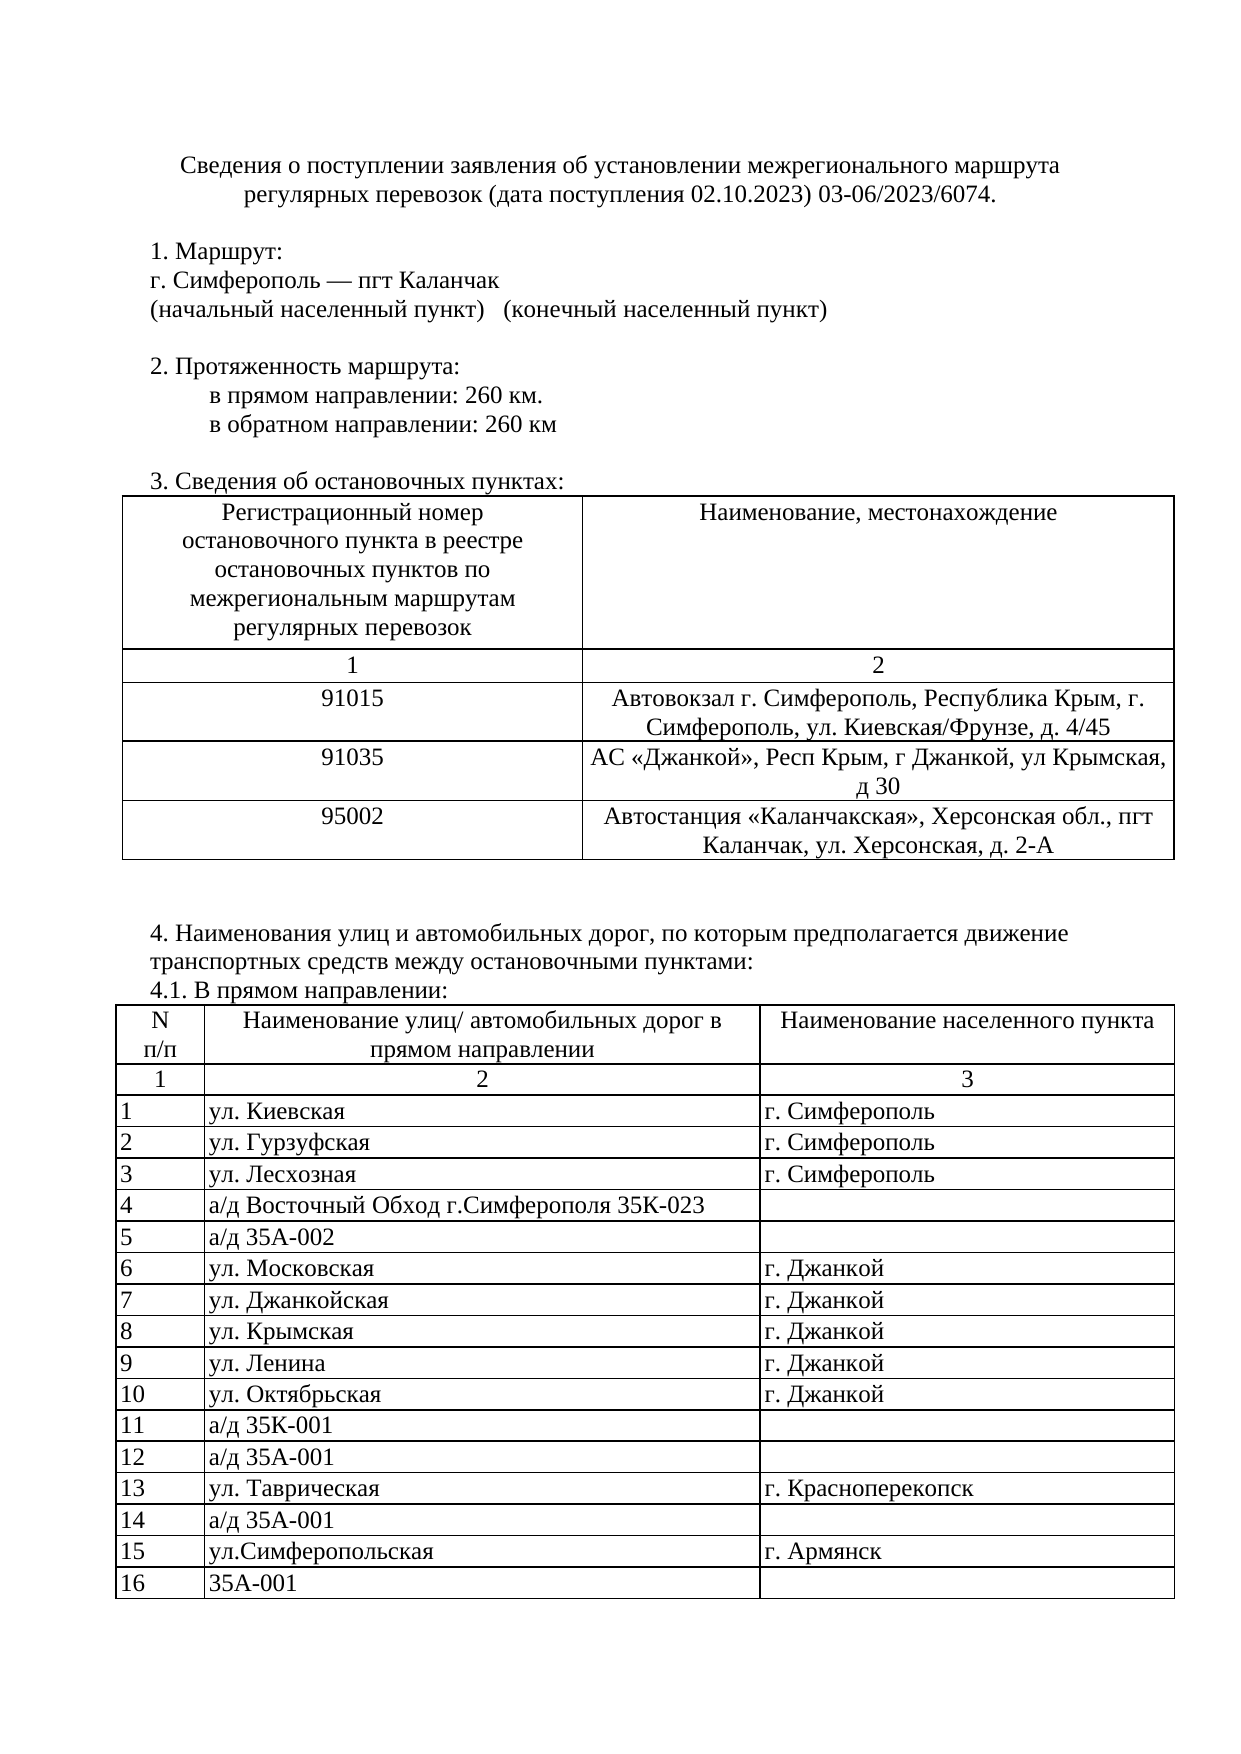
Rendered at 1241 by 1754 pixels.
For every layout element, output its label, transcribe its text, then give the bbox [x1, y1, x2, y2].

table_cell [761, 1190, 1174, 1220]
table_cell ул. Лесхозная [205, 1159, 759, 1189]
table_cell 35А-001 [205, 1568, 759, 1598]
table_cell 6 [117, 1253, 204, 1283]
table_cell ул. Ленина [205, 1348, 759, 1377]
table_cell [761, 1505, 1174, 1535]
text 2. Протяженность маршрута: [150, 351, 1090, 380]
table_cell 5 [117, 1222, 204, 1252]
table_cell 2 [117, 1127, 204, 1157]
text г. Симферополь — пгт Каланчак [150, 265, 1090, 294]
table_header N п/п [117, 1006, 204, 1063]
table_cell АС «Джанкой», Респ Крым, г Джанкой, ул Крымская, д 30 [583, 742, 1173, 799]
table_cell ул. Крымская [205, 1316, 759, 1346]
table_cell г. Джанкой [761, 1285, 1174, 1314]
table_cell ул. Октябрьская [205, 1379, 759, 1409]
table_cell г. Симферополь [761, 1096, 1174, 1126]
table_cell а/д 35А-001 [205, 1505, 759, 1535]
table_cell г. Джанкой [761, 1316, 1174, 1346]
table_cell 8 [117, 1316, 204, 1346]
table_cell 16 [117, 1568, 204, 1598]
table_cell 1 [123, 650, 582, 681]
table_cell [761, 1568, 1174, 1598]
text (начальный населенный пункт) (конечный населенный пункт) [150, 294, 1090, 322]
table_cell а/д 35А-001 [205, 1442, 759, 1472]
text 1. Маршрут: [150, 236, 1090, 265]
text в прямом направлении: 260 км. [150, 380, 1090, 409]
table_cell [761, 1222, 1174, 1252]
table_cell 7 [117, 1285, 204, 1314]
table_cell г. Джанкой [761, 1348, 1174, 1377]
table_cell г. Симферополь [761, 1159, 1174, 1189]
table_cell ул. Таврическая [205, 1473, 759, 1503]
text в обратном направлении: 260 км [150, 409, 1090, 437]
text 3. Сведения об остановочных пунктах: [150, 466, 1090, 495]
table_cell ул. Джанкойская [205, 1285, 759, 1314]
table_cell ул. Гурзуфская [205, 1127, 759, 1157]
table_header Регистрационный номер остановочного пункта в реестре остановочных пунктов по межрегиональным маршрутам регулярных перевозок [123, 497, 582, 648]
table_cell г. Красноперекопск [761, 1473, 1174, 1503]
table_cell 91015 [123, 683, 582, 740]
table_cell 12 [117, 1442, 204, 1472]
table_cell 13 [117, 1473, 204, 1503]
table_cell ул. Киевская [205, 1096, 759, 1126]
text 4. Наименования улиц и автомобильных дорог, по которым предполагается движение транспортных средств между остановочными пунктами: [150, 918, 1090, 975]
table_cell 3 [117, 1159, 204, 1189]
table_header Наименование, местонахождение [583, 497, 1173, 648]
table_cell 15 [117, 1536, 204, 1566]
table_cell а/д Восточный Обход г.Симферополя 35К-023 [205, 1190, 759, 1220]
table_cell 2 [583, 650, 1173, 681]
table_header Наименование населенного пункта [761, 1006, 1174, 1063]
table_cell г. Джанкой [761, 1379, 1174, 1409]
table_cell г. Армянск [761, 1536, 1174, 1566]
table_cell [761, 1442, 1174, 1472]
table_cell а/д 35А-002 [205, 1222, 759, 1252]
table_cell 11 [117, 1411, 204, 1440]
table_cell Автовокзал г. Симферополь, Республика Крым, г. Симферополь, ул. Киевская/Фрунзе, д. 4/45 [583, 683, 1173, 740]
table_cell г. Джанкой [761, 1253, 1174, 1283]
table_cell а/д 35К-001 [205, 1411, 759, 1440]
table_cell [761, 1411, 1174, 1440]
table_cell 9 [117, 1348, 204, 1377]
table_cell 3 [761, 1065, 1174, 1094]
table_cell 1 [117, 1096, 204, 1126]
table_cell ул. Московская [205, 1253, 759, 1283]
text 4.1. В прямом направлении: [150, 975, 1090, 1004]
table_cell 10 [117, 1379, 204, 1409]
table_cell г. Симферополь [761, 1127, 1174, 1157]
table_header Наименование улиц/ автомобильных дорог в прямом направлении [205, 1006, 759, 1063]
table_cell 95002 [123, 801, 582, 858]
table_cell ул.Симферопольская [205, 1536, 759, 1566]
table_cell 4 [117, 1190, 204, 1220]
table_cell 14 [117, 1505, 204, 1535]
table_cell 2 [205, 1065, 759, 1094]
table_cell 1 [117, 1065, 204, 1094]
table_cell 91035 [123, 742, 582, 799]
table_cell Автостанция «Каланчакская», Херсонская обл., пгт Каланчак, ул. Херсонская, д. 2-А [583, 801, 1173, 858]
text Сведения о поступлении заявления об установлении межрегионального маршрута регулярных перевозок (дата поступления 02.10.2023) 03-06/2023/6074. [150, 150, 1090, 207]
